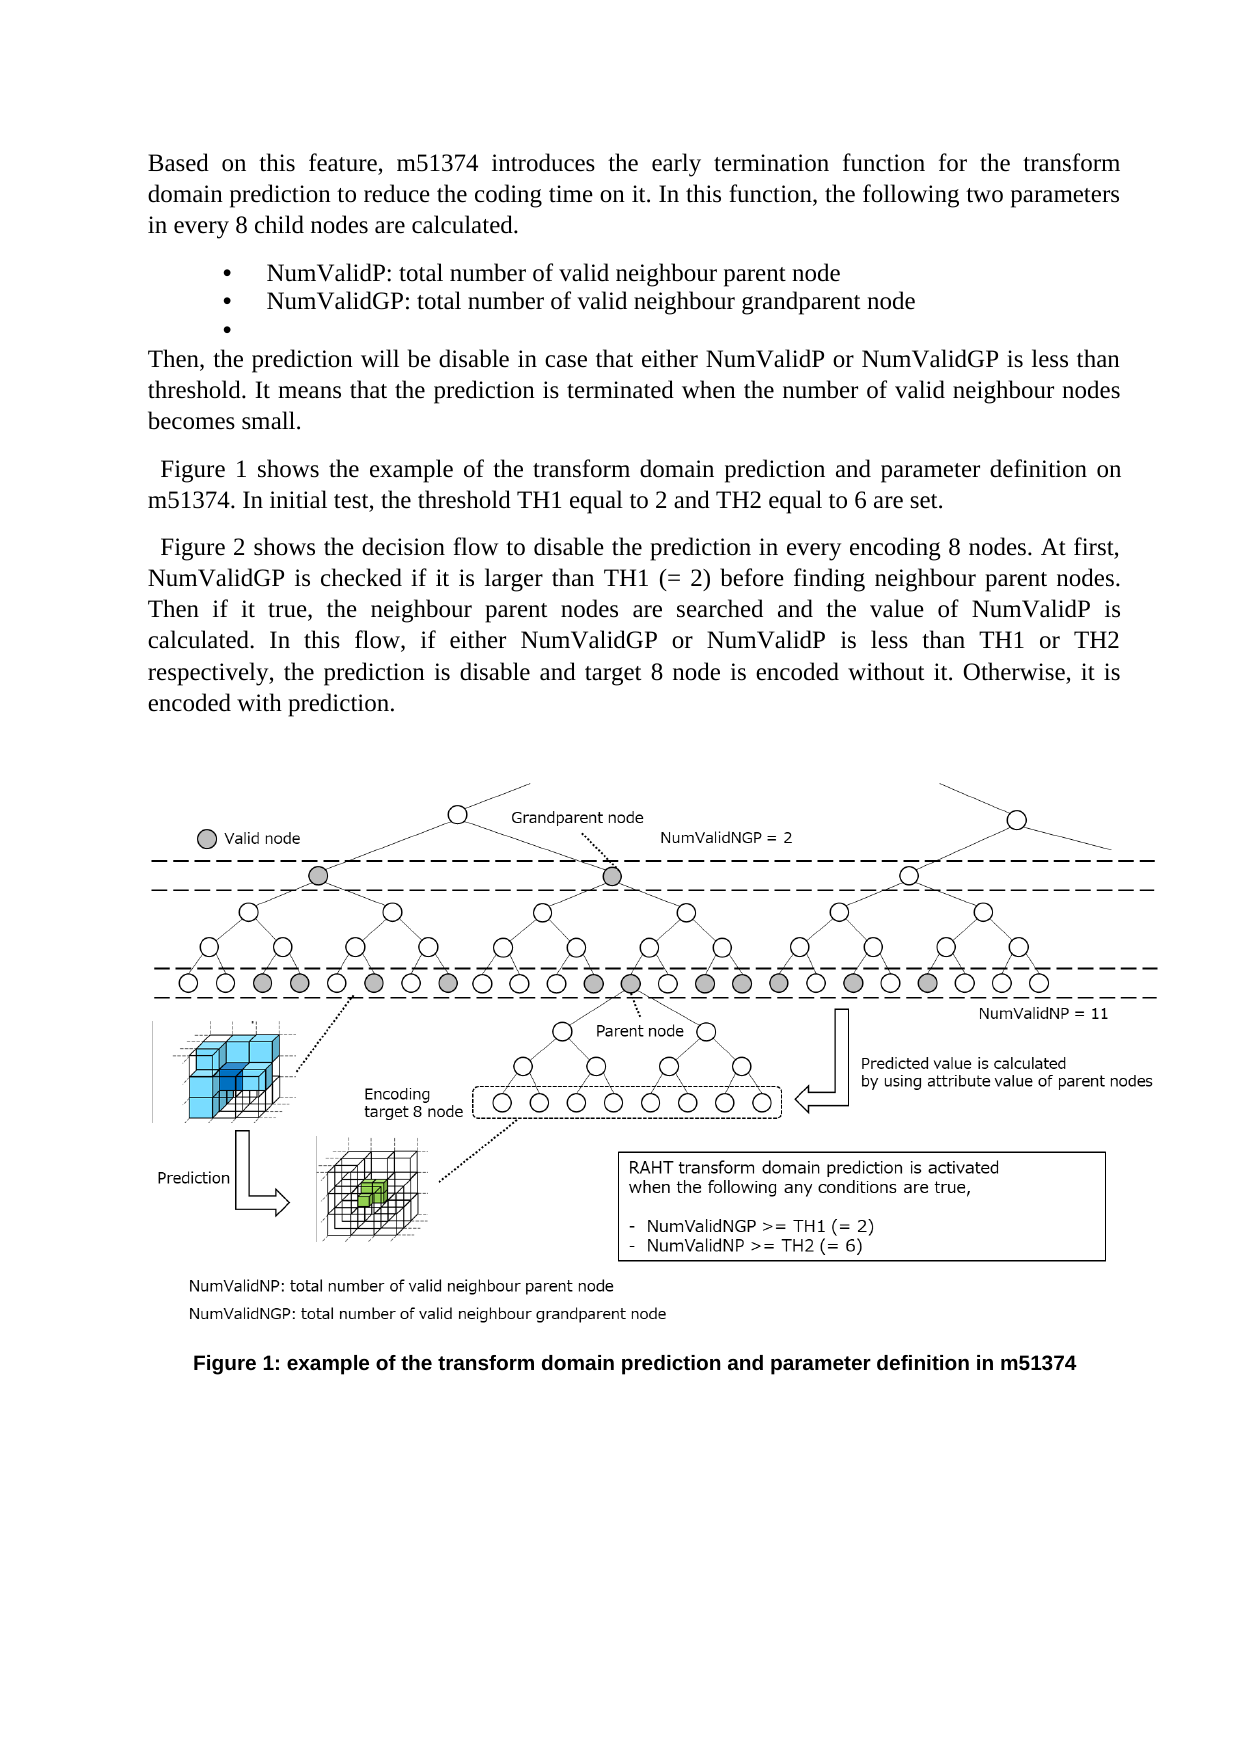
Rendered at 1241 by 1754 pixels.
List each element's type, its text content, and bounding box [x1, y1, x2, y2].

text Figure 1: example of the transform domain prediction and parameter definition in m51374 [148, 1351, 1122, 1375]
list NumValidP: total number of valid neighbour parent node [223, 257, 1122, 286]
text Figure 2 shows the decision flow to disable the prediction in every encoding 8 nodes. At first, NumValidGP is checked if it is larger than TH1 (= 2) before finding neighbour parent nodes. Then if it true, the neighbour parent nodes are searched and the value of NumValidP is calculated. In this flow, if either NumValidGP or NumValidP is less than TH1 or TH2 respectively, the prediction is disable and target 8 node is encoded without it. Otherwise, it is encoded with prediction. [148, 532, 1122, 716]
picture [147, 783, 1173, 1332]
text Figure 1 shows the example of the transform domain prediction and parameter definition on m51374. In initial test, the threshold TH1 equal to 2 and TH2 equal to 6 are set. [148, 454, 1122, 513]
list NumValidGP: total number of valid neighbour grandparent node [223, 286, 1122, 315]
text Then, the prediction will be disable in case that either NumValidP or NumValidGP is less than threshold. It means that the prediction is terminated when the number of valid neighbour nodes becomes small. [148, 344, 1122, 435]
text Based on this feature, m51374 introduces the early termination function for the transform domain prediction to reduce the coding time on it. In this function, the following two parameters in every 8 child nodes are calculated. [148, 148, 1122, 238]
